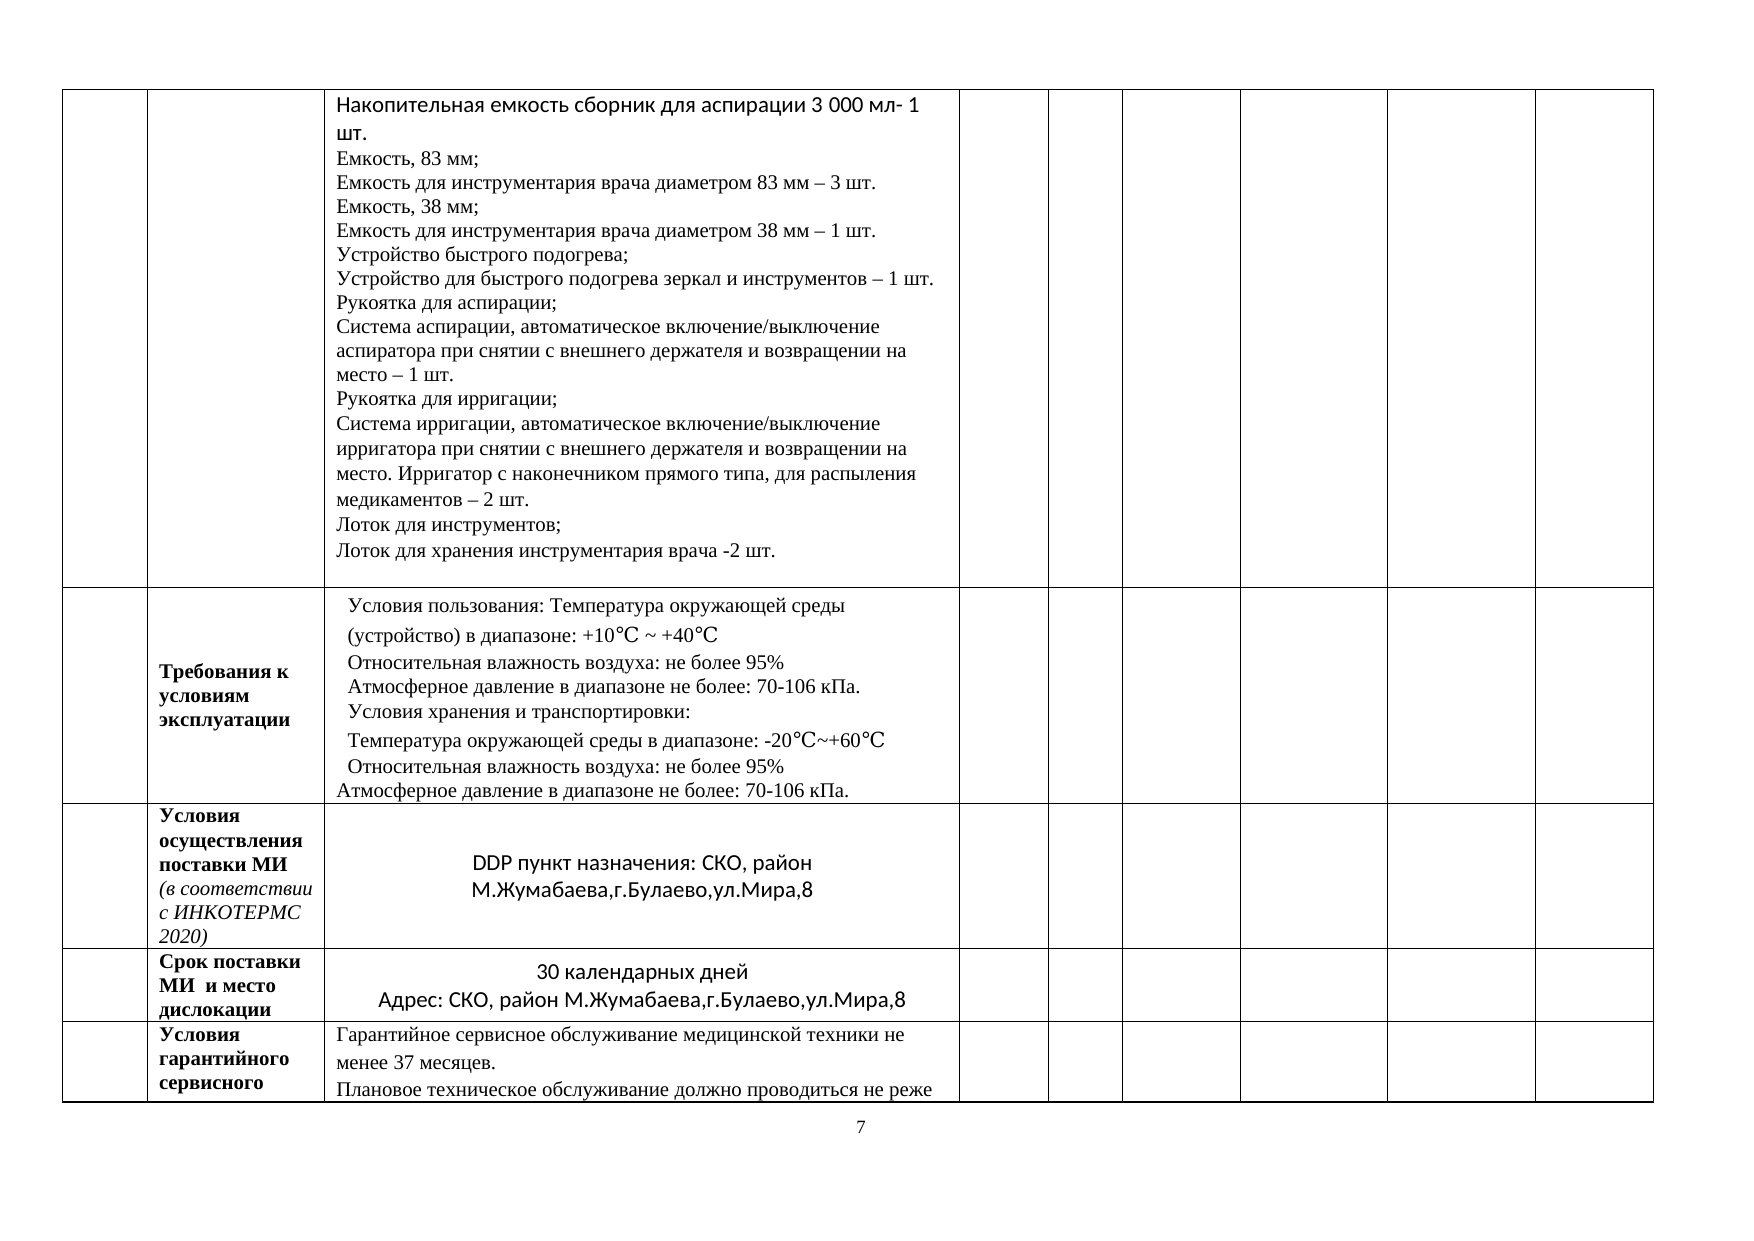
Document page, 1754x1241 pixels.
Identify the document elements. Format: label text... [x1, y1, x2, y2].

table_cell Условия осуществления поставки МИ (в соответствии с ИНКОТЕРМС 2020) [148, 804, 324, 948]
table_cell [960, 90, 1048, 587]
table_cell [1241, 90, 1387, 587]
table_cell [63, 588, 147, 802]
table_cell [1536, 1022, 1653, 1101]
table_cell DDP пункт назначения: СКО, район М.Жумабаева,г.Булаево,ул.Мира,8 [325, 804, 959, 948]
table_cell [1123, 90, 1240, 587]
table_cell [1049, 804, 1122, 948]
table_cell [325, 90, 959, 587]
table_cell [1536, 804, 1653, 948]
table_cell [1123, 804, 1240, 948]
table_cell [1536, 949, 1653, 1021]
table_cell [1388, 1022, 1535, 1101]
table_cell [148, 90, 324, 587]
table_cell [63, 804, 147, 948]
table_cell [1388, 949, 1535, 1021]
table_cell [1123, 1022, 1240, 1101]
table_cell [63, 90, 147, 587]
table_cell [1536, 588, 1653, 802]
table_cell [1123, 588, 1240, 802]
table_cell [325, 1022, 959, 1101]
table_cell [1123, 949, 1240, 1021]
table_cell [1241, 949, 1387, 1021]
table_cell [1241, 588, 1387, 802]
table_cell [63, 1022, 147, 1101]
table_cell [960, 1022, 1048, 1101]
table_cell [1241, 804, 1387, 948]
table_cell [1049, 90, 1122, 587]
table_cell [148, 1022, 324, 1101]
table_cell [960, 804, 1048, 948]
table_cell [1388, 804, 1535, 948]
table_cell [960, 588, 1048, 802]
table_cell Условия пользования: Температура окружающей среды (устройство) в диапазоне: +10℃ ~ +40℃ Относительная влажность воздуха: не более 95% Атмосферное давление в диапазоне не более: 70-106 кПа. Условия хранения и транспортировки: Температура окружающей среды в диапазоне: -20℃~+60℃ Относительная влажность воздуха: не более 95% Атмосферное давление в диапазоне не более: 70-106 кПа. [325, 588, 959, 802]
table_cell [1388, 588, 1535, 802]
table_cell [960, 949, 1048, 1021]
table_cell [63, 949, 147, 1021]
table_cell [1536, 90, 1653, 587]
table_cell 30 календарных дней Адрес: СКО, район М.Жумабаева,г.Булаево,ул.Мира,8 [325, 949, 959, 1021]
table_cell [1049, 949, 1122, 1021]
table_cell [1241, 1022, 1387, 1101]
table_cell Требования к условиям эксплуатации [148, 588, 324, 802]
table_cell [1388, 90, 1535, 587]
table_cell Срок поставки МИ и место дислокации [148, 949, 324, 1021]
table_cell [1049, 1022, 1122, 1101]
table_cell [1049, 588, 1122, 802]
